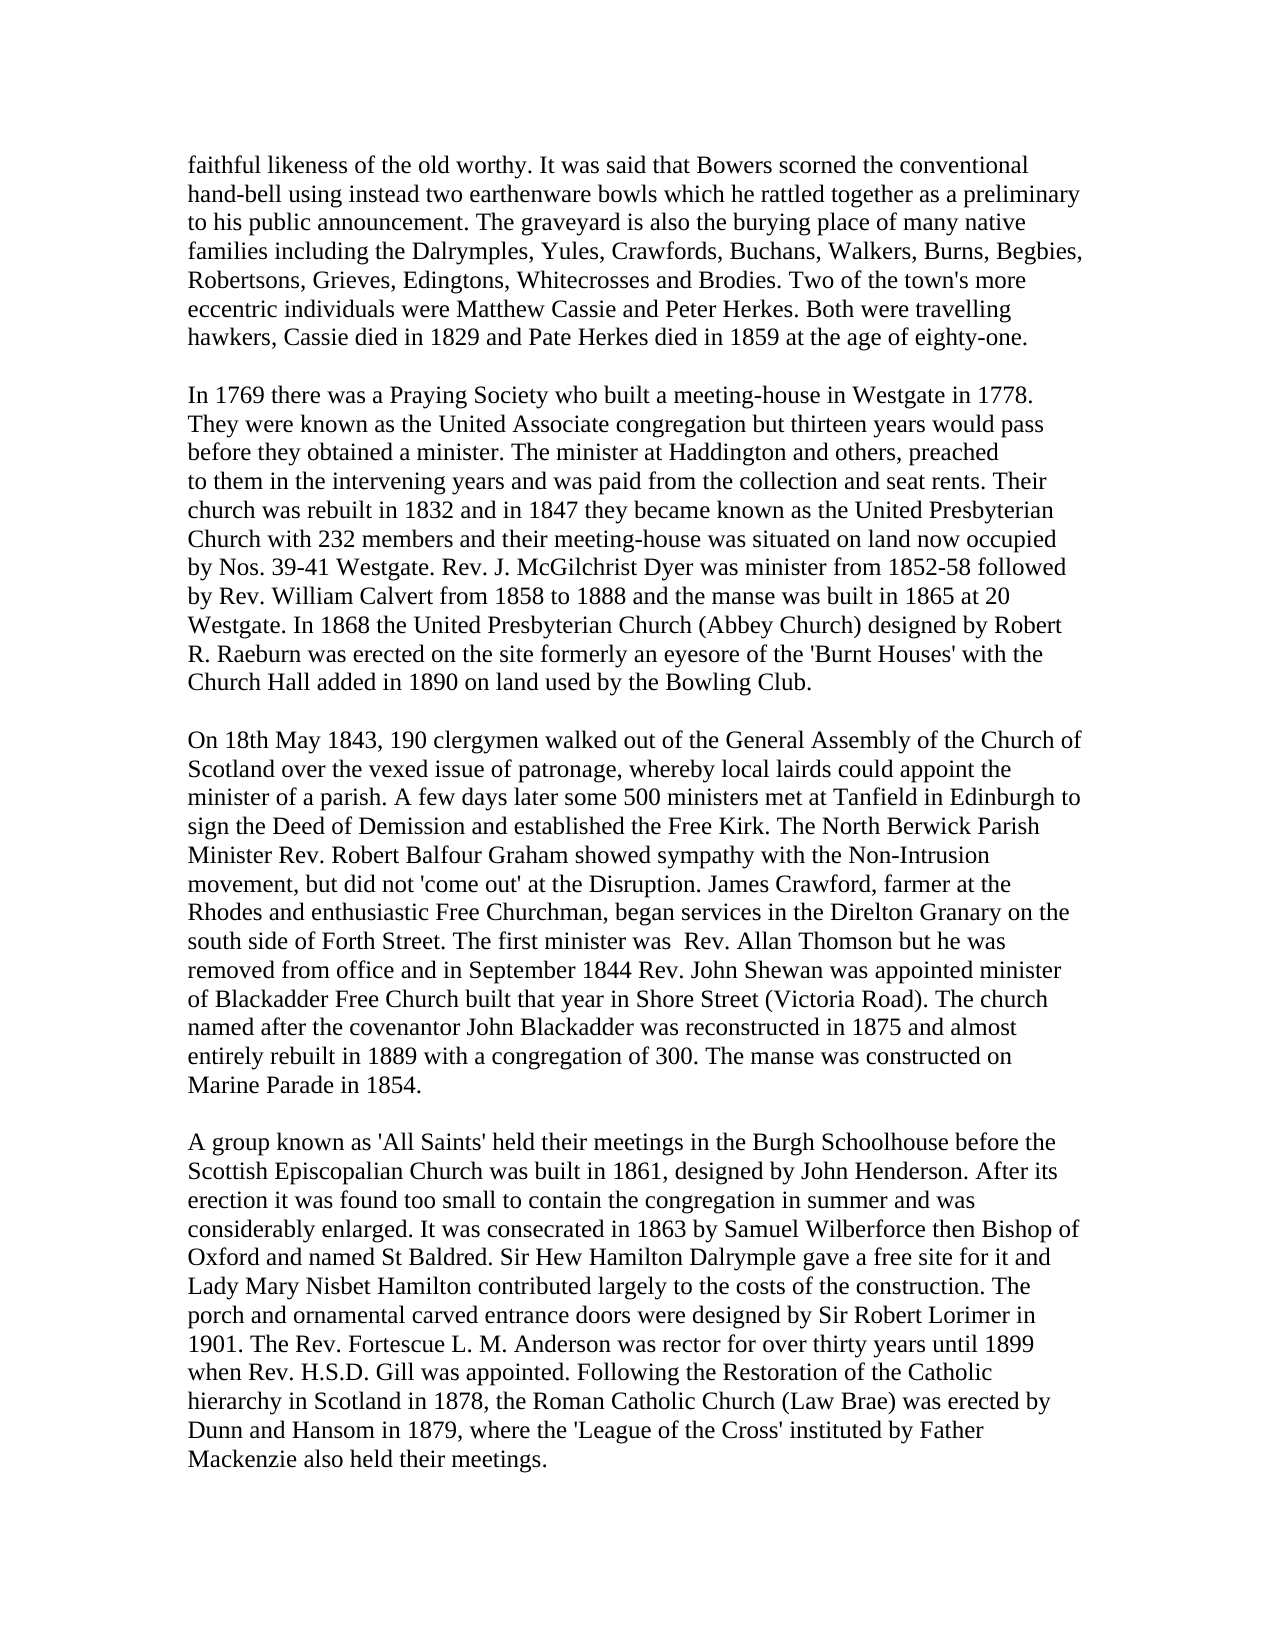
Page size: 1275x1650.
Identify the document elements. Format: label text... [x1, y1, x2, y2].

text faithful likeness of the old worthy. It was said that Bowers scorned the conventional hand-bell using instead two earthenware bowls which he rattled together as a preliminary to his public announcement. The graveyard is also the burying place of many native families including the Dalrymples, Yules, Crawfords, Buchans, Walkers, Burns, Begbies, Robertsons, Grieves, Edingtons, Whitecrosses and Brodies. Two of the town's more eccentric individuals were Matthew Cassie and Peter Herkes. Both were travelling [187, 150, 1087, 322]
text A group known as 'All Saints' held their meetings in the Burgh Schoolhouse before the Scottish Episcopalian Church was built in 1861, designed by John Henderson. After its erection it was found too small to contain the congregation in summer and was considerably enlarged. It was consecrated in 1863 by Samuel Wilberforce then Bishop of Oxford and named St Baldred. Sir Hew Hamilton Dalrymple gave a free site for it and Lady Mary Nisbet Hamilton contributed largely to the costs of the construction. The porch and ornamental carved entrance doors were designed by Sir Robert Lorimer in 1901. The Rev. Fortescue L. M. Anderson was rector for over thirty years until 1899 when Rev. H.S.D. Gill was appointed. Following the Restoration of the Catholic hierarchy in Scotland in 1878, the Roman Catholic Church (Law Brae) was erected by Dunn and Hansom in 1879, where the 'League of the Cross' instituted by Father Mackenzie also held their meetings. [187, 1127, 1087, 1472]
text to them in the intervening years and was paid from the collection and seat rents. Their church was rebuilt in 1832 and in 1847 they became known as the United Presbyterian Church with 232 members and their meeting-house was situated on land now occupied by Nos. 39-41 Westgate. Rev. J. McGilchrist Dyer was minister from 1852-58 followed by Rev. William Calvert from 1858 to 1888 and the manse was built in 1865 at 20 Westgate. In 1868 the United Presbyterian Church (Abbey Church) designed by Robert R. Raeburn was erected on the site formerly an eyesore of the 'Burnt Houses' with the Church Hall added in 1890 on land used by the Bowling Club. [187, 466, 1087, 696]
text sign the Deed of Demission and established the Free Kirk. The North Berwick Parish Minister Rev. Robert Balfour Graham showed sympathy with the Non-Intrusion movement, but did not 'come out' at the Disruption. James Crawford, farmer at the Rhodes and enthusiastic Free Churchman, began services in the Direlton Granary on the south side of Forth Street. The first minister was Rev. Allan Thomson but he was removed from office and in September 1844 Rev. John Shewan was appointed minister of Blackadder Free Church built that year in Shore Street (Victoria Road). The church named after the covenantor John Blackadder was reconstructed in 1875 and almost entirely rebuilt in 1889 with a congregation of 300. The manse was constructed on Marine Parade in 1854. [187, 811, 1087, 1099]
text hawkers, Cassie died in 1829 and Pate Herkes died in 1859 at the age of eighty-one. [187, 322, 1087, 351]
text On 18th May 1843, 190 clergymen walked out of the General Assembly of the Church of Scotland over the vexed issue of patronage, whereby local lairds could appoint the minister of a parish. A few days later some 500 ministers met at Tanfield in Edinburgh to [187, 725, 1087, 811]
text In 1769 there was a Praying Society who built a meeting-house in Westgate in 1778. They were known as the United Associate congregation but thirteen years would pass before they obtained a minister. The minister at Haddington and others, preached [187, 380, 1087, 466]
